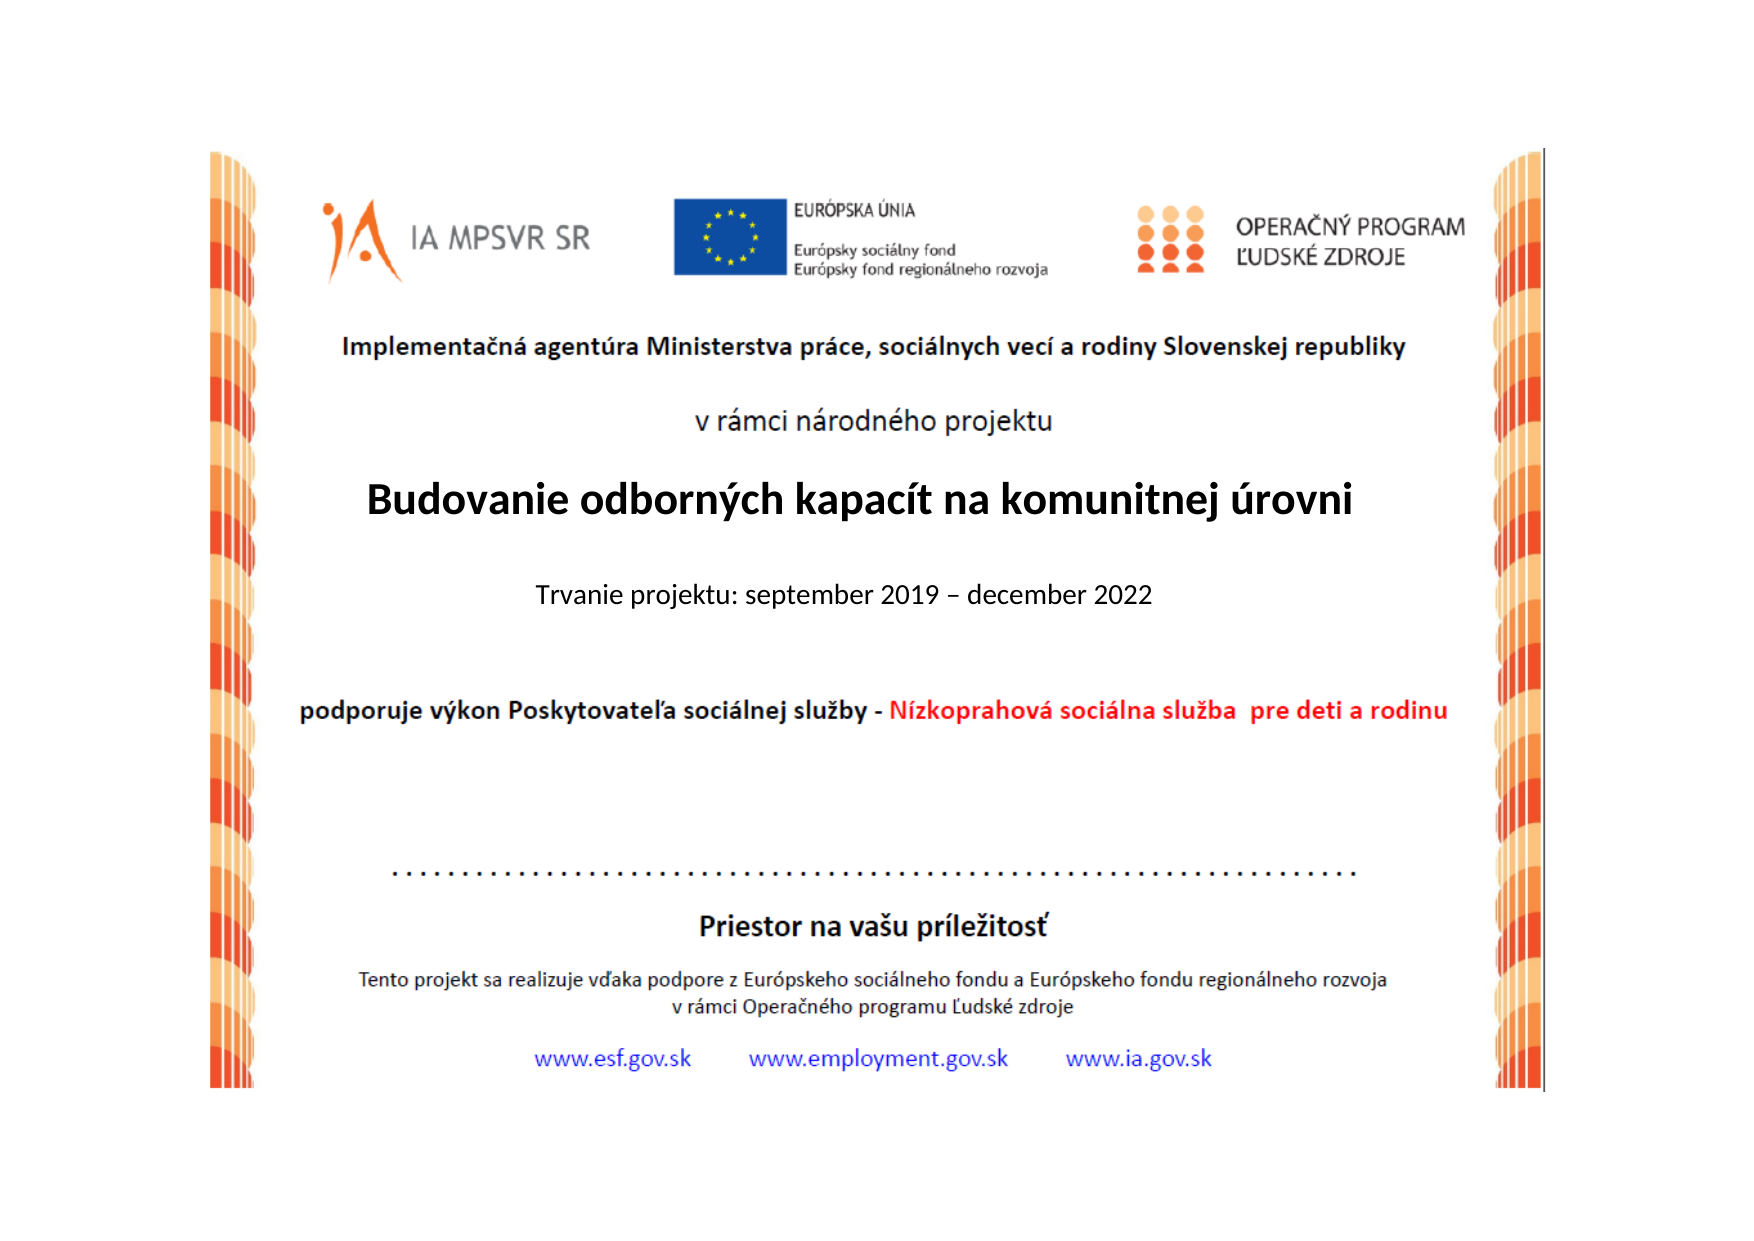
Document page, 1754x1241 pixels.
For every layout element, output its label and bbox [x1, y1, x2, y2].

picture [209, 148, 1546, 1092]
